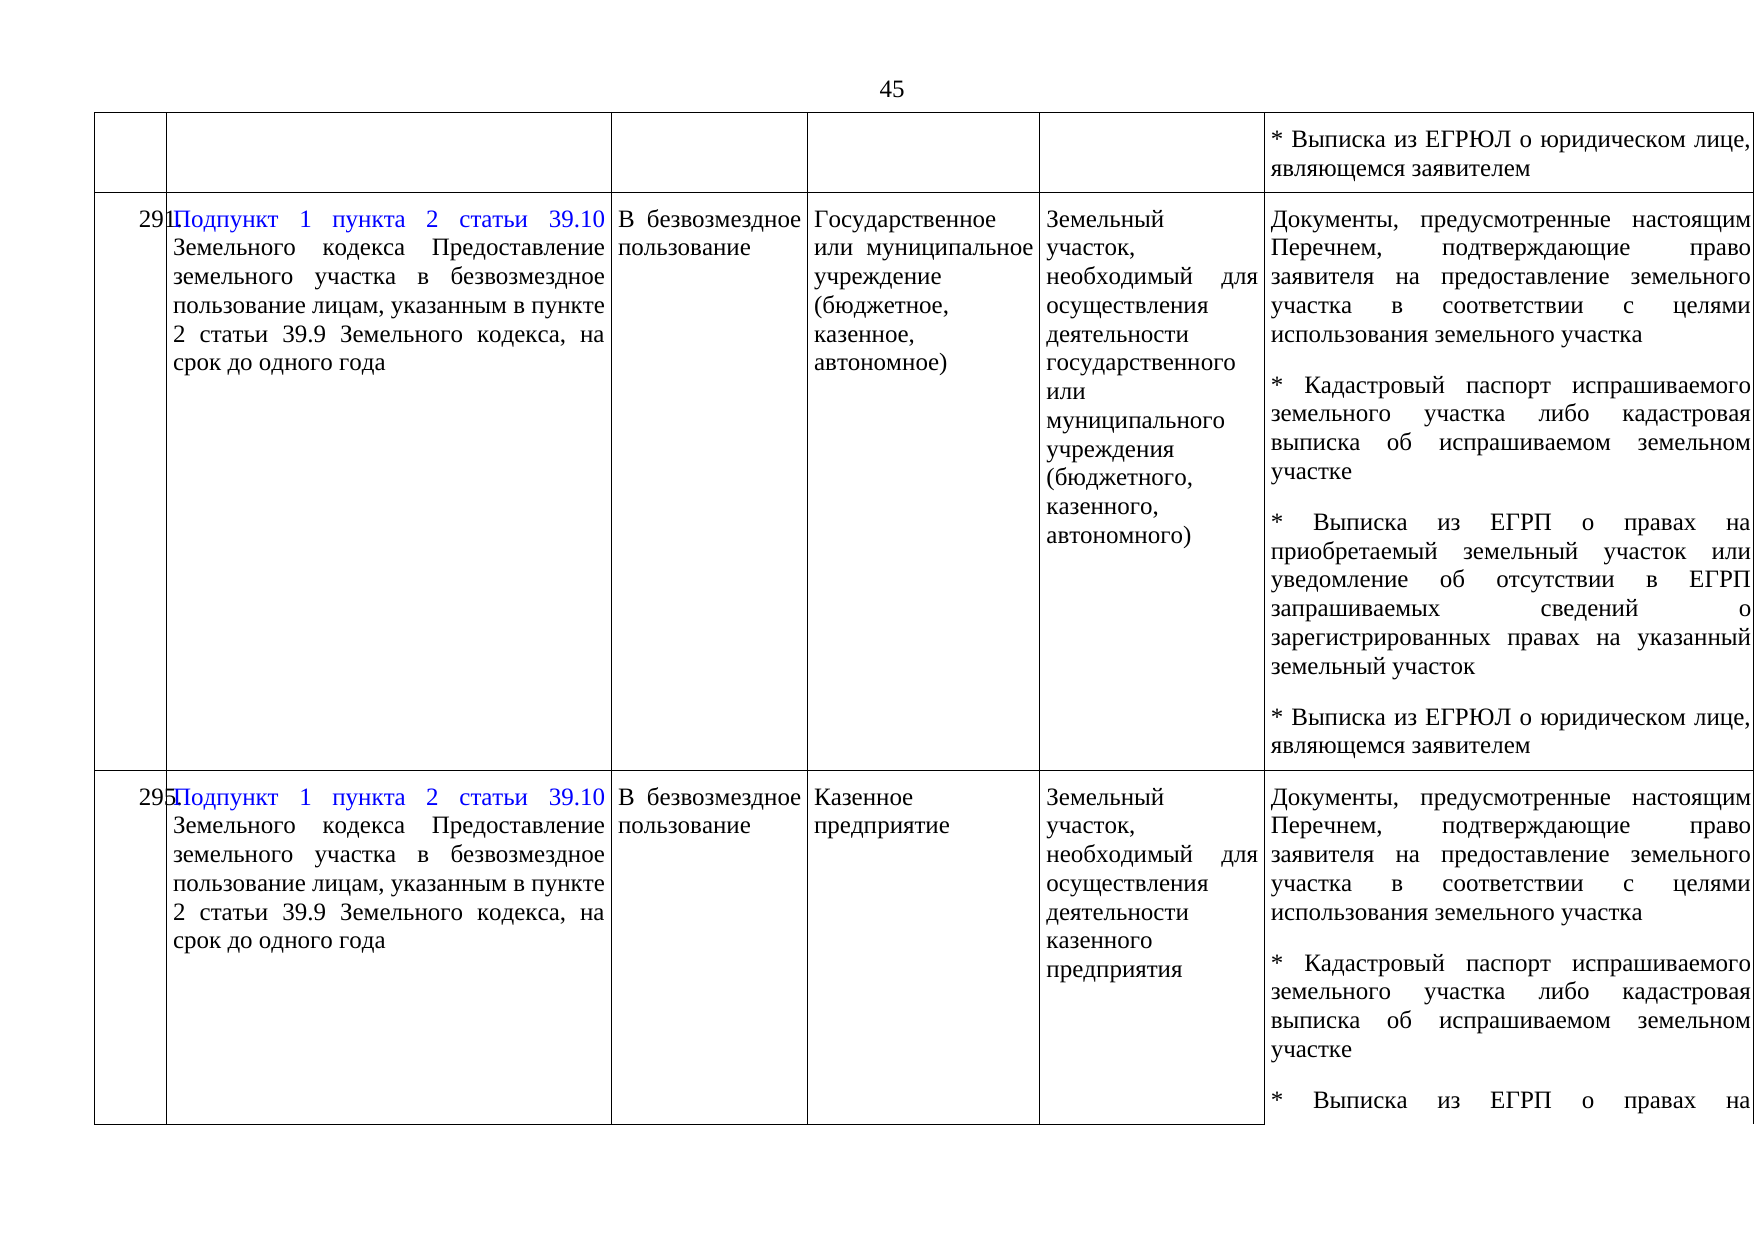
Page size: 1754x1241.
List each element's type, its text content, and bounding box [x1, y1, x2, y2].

table_cell Земельный участок, необходимый для осуществления деятельности государственного или муниципального учреждения (бюджетного, казенного, автономного) [1040, 193, 1264, 770]
table_cell * Кадастровый паспорт испрашиваемого земельного участка либо кадастровая выписка об испрашиваемом земельном участке [1265, 358, 1753, 495]
table_cell В безвозмездное пользование [612, 771, 807, 1124]
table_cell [1265, 1073, 1753, 1124]
table_cell Государственное или муниципальное учреждение (бюджетное, казенное, автономное) [808, 193, 1039, 770]
table_cell Земельный участок, необходимый для осуществления деятельности казенного предприятия [1040, 771, 1264, 1124]
table_cell В безвозмездное пользование [612, 193, 807, 770]
table_cell Казенное предприятие [808, 771, 1039, 1124]
table_cell * Выписка из ЕГРЮЛ о юридическом лице, являющемся заявителем [1265, 113, 1753, 192]
table_cell * Кадастровый паспорт испрашиваемого земельного участка либо кадастровая выписка об испрашиваемом земельном участке [1265, 936, 1753, 1073]
table_cell [95, 193, 166, 770]
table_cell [167, 193, 611, 770]
table_cell * Выписка из ЕГРЮЛ о юридическом лице, являющемся заявителем [1265, 690, 1753, 770]
table_cell [95, 771, 166, 1124]
